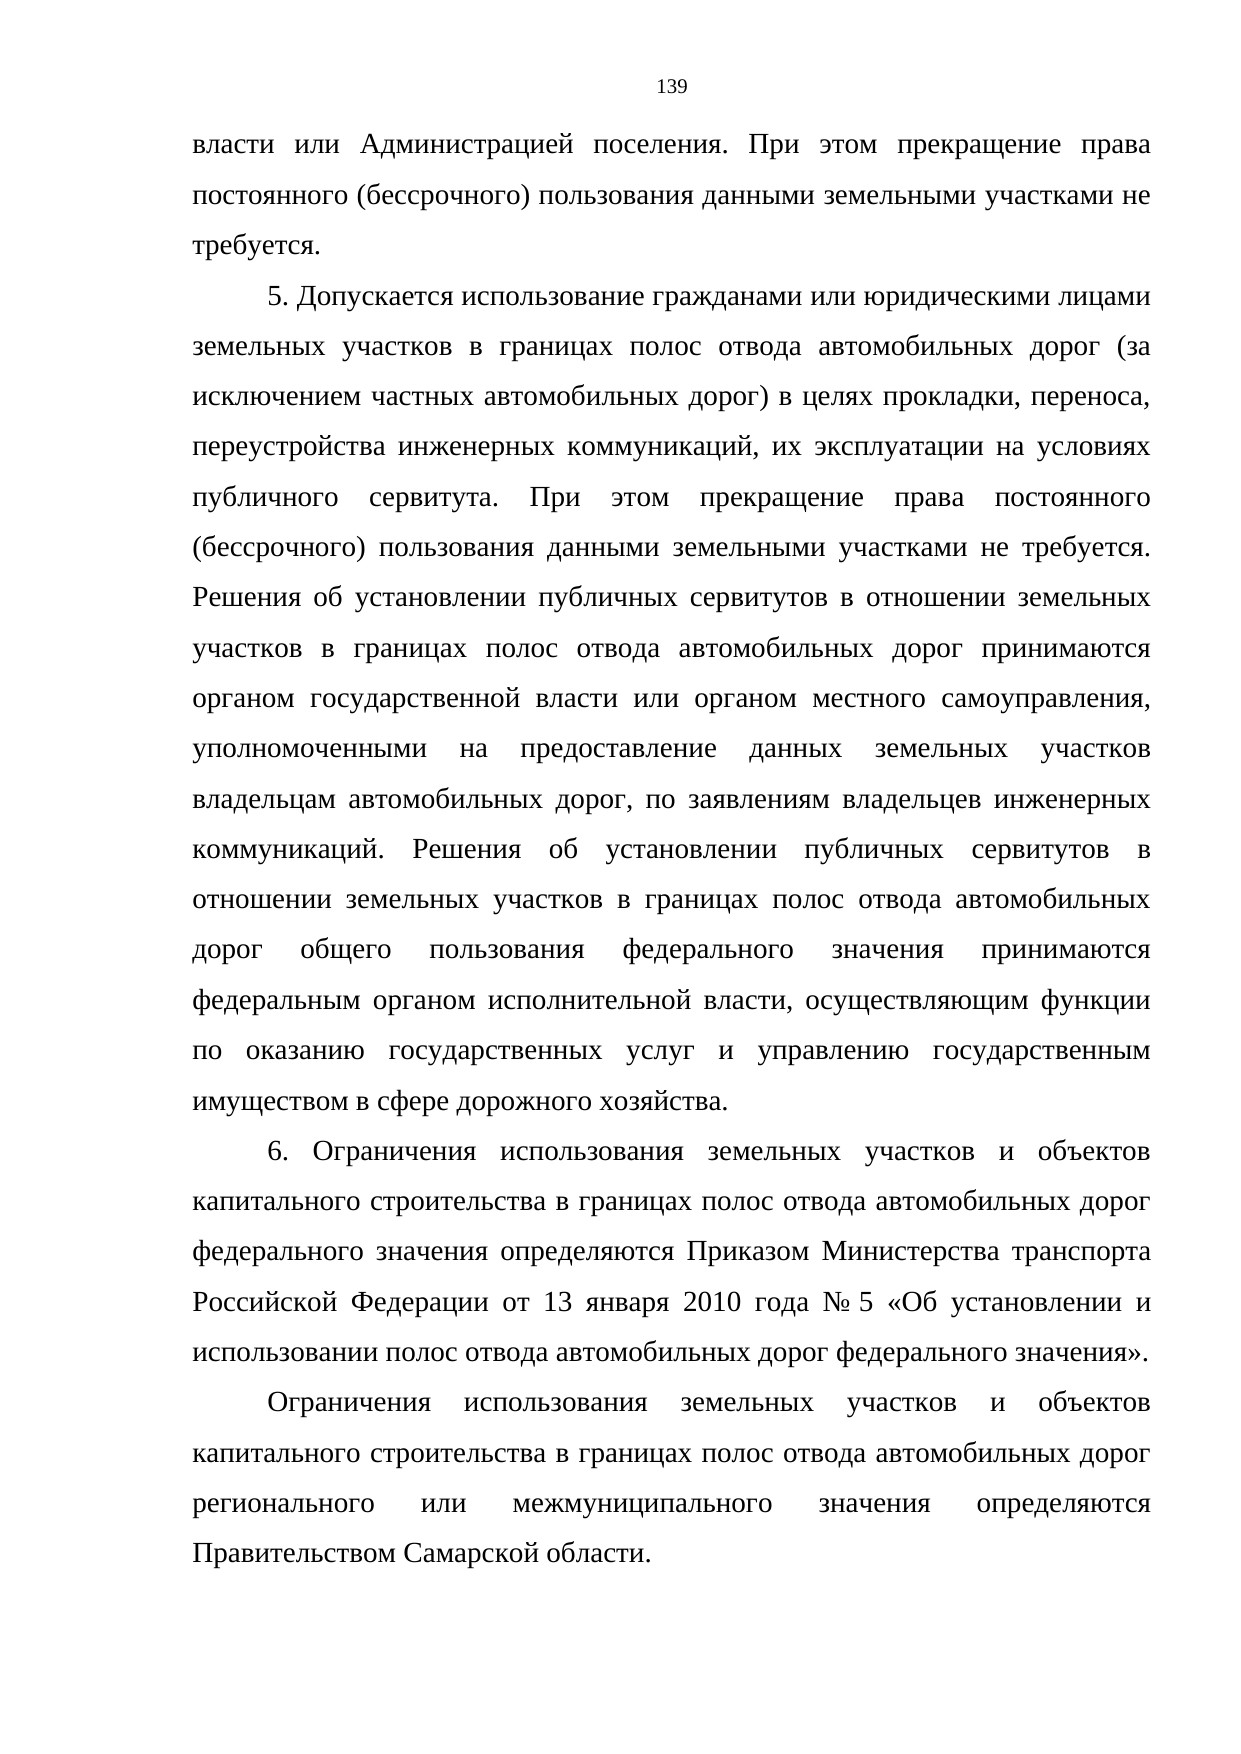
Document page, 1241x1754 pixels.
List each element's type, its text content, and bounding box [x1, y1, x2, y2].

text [192, 127, 1152, 261]
text Ограничения использования земельных участков и объектов капитального строительства в границах полос отвода автомобильных дорог регионального или межмуниципального значения определяются Правительством Самарской области. [192, 1384, 1152, 1569]
text 5. Допускается использование гражданами или юридическими лицами земельных участков в границах полос отвода автомобильных дорог (за исключением частных автомобильных дорог) в целях прокладки, переноса, переустройства инженерных коммуникаций, их эксплуатации на условиях публичного сервитута. При этом прекращение права постоянного (бессрочного) пользования данными земельными участками не требуется. Решения об установлении публичных сервитутов в отношении земельных участков в границах полос отвода автомобильных дорог принимаются органом государственной власти или органом местного самоуправления, уполномоченными на предоставление данных земельных участков владельцам автомобильных дорог, по заявлениям владельцев инженерных коммуникаций. Решения об установлении публичных сервитутов в отношении земельных участков в границах полос отвода автомобильных дорог общего пользования федерального значения принимаются федеральным органом исполнительной власти, осуществляющим функции по оказанию государственных услуг и управлению государственным имуществом в сфере дорожного хозяйства. [192, 278, 1152, 1116]
text 6. Ограничения использования земельных участков и объектов капитального строительства в границах полос отвода автомобильных дорог федерального значения определяются Приказом Министерства транспорта Российской Федерации от 13 января 2010 года № 5 «Об установлении и использовании полос отвода автомобильных дорог федерального значения». [192, 1133, 1152, 1368]
